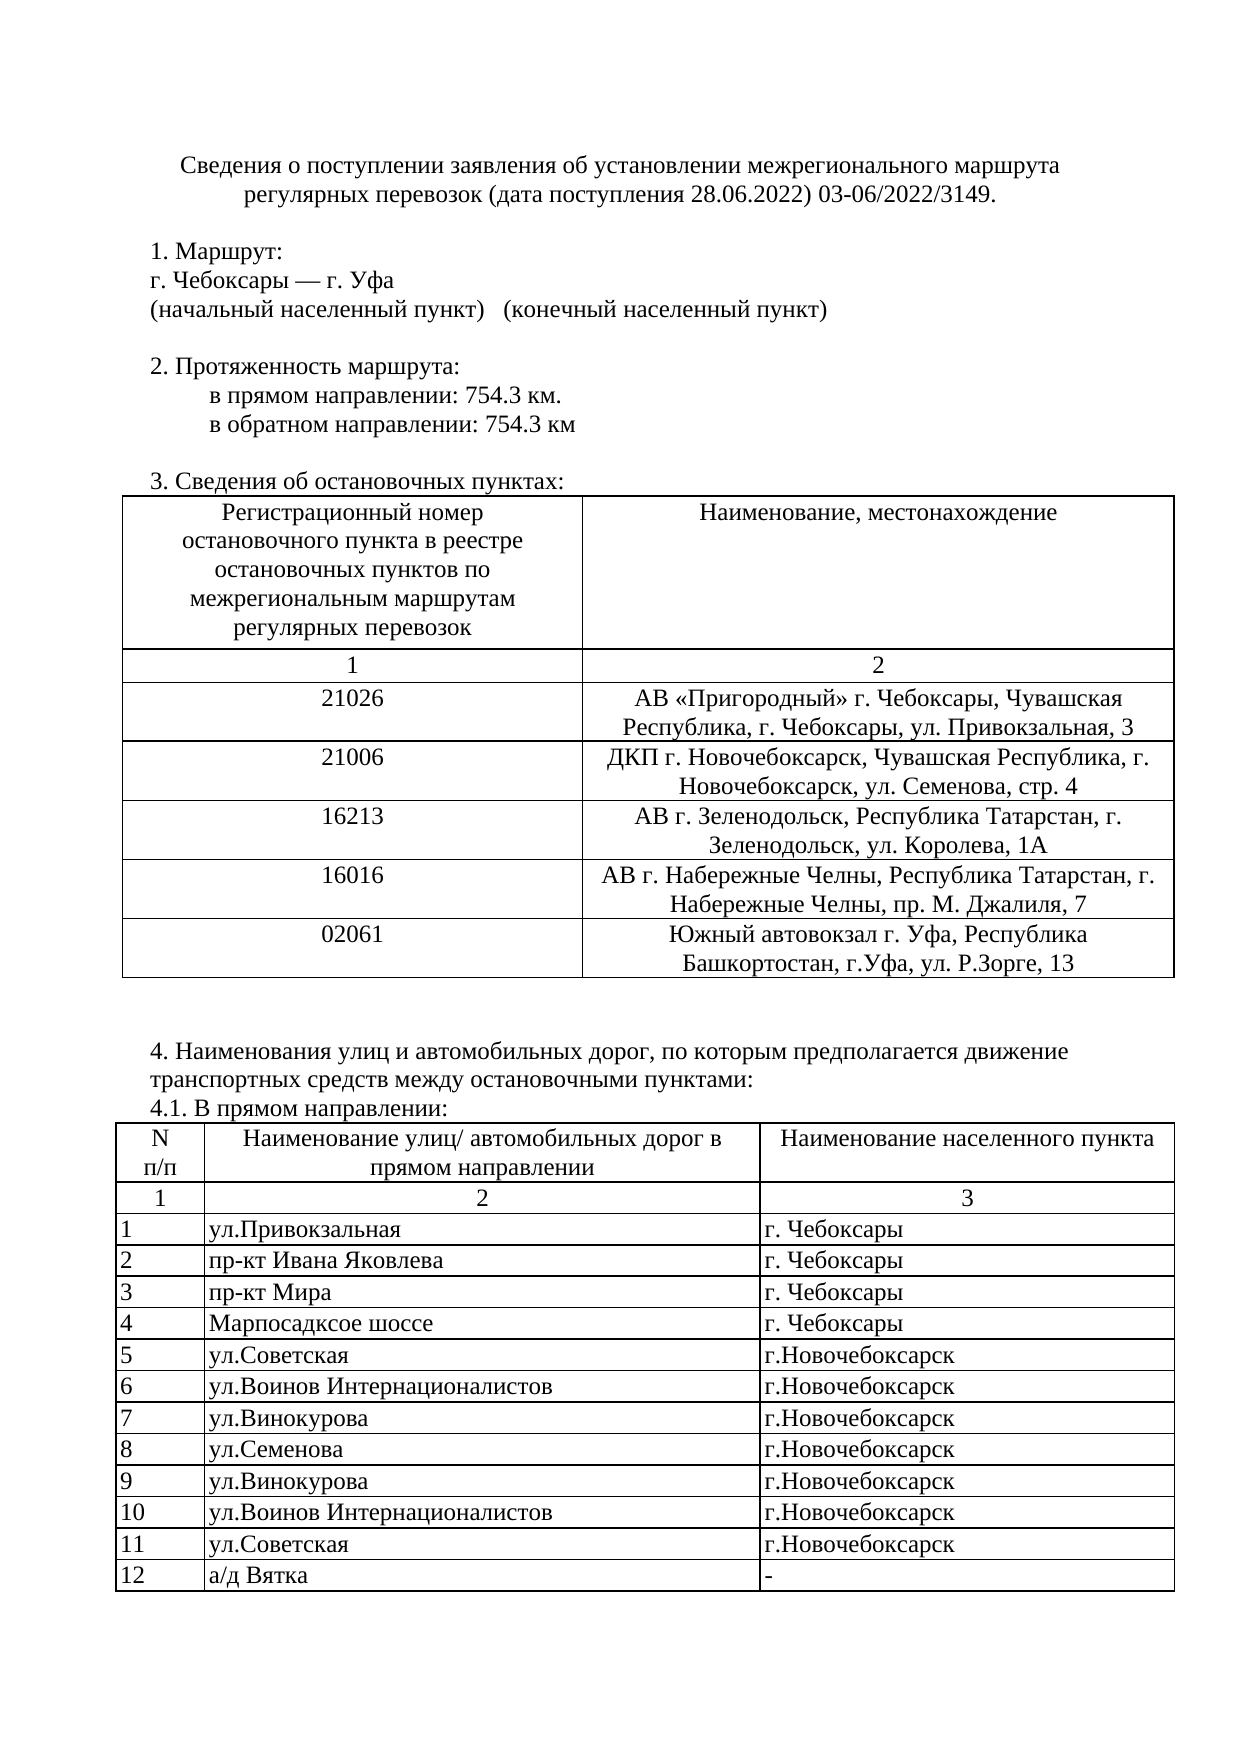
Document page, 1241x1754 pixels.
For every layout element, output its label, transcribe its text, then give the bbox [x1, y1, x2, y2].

table_cell 8 [117, 1434, 204, 1464]
text 4. Наименования улиц и автомобильных дорог, по которым предполагается движение транспортных средств между остановочными пунктами: [150, 1036, 1090, 1093]
table_cell г. Чебоксары [761, 1214, 1174, 1244]
table_cell 1 [117, 1214, 204, 1244]
table_cell АВ г. Набережные Челны, Республика Татарстан, г. Набережные Челны, пр. М. Джалиля, 7 [583, 860, 1173, 918]
table_cell 3 [117, 1277, 204, 1307]
table_cell г. Чебоксары [761, 1277, 1174, 1307]
table_cell 02061 [123, 919, 582, 977]
table_cell 11 [117, 1529, 204, 1558]
table_cell 1 [123, 650, 582, 681]
table_cell 21026 [123, 683, 582, 740]
table_cell пр-кт Мира [205, 1277, 759, 1307]
table_cell г. Чебоксары [761, 1308, 1174, 1338]
table_cell ул.Винокурова [205, 1466, 759, 1496]
table_header Наименование, местонахождение [583, 497, 1173, 648]
table_cell ул.Привокзальная [205, 1214, 759, 1244]
table_cell 6 [117, 1371, 204, 1401]
table_cell г.Новочебоксарск [761, 1466, 1174, 1496]
table_header Регистрационный номер остановочного пункта в реестре остановочных пунктов по межрегиональным маршрутам регулярных перевозок [123, 497, 582, 648]
table_cell ул.Воинов Интернационалистов [205, 1371, 759, 1401]
table_cell 9 [117, 1466, 204, 1496]
table_cell - [761, 1560, 1174, 1590]
table_cell ул.Семенова [205, 1434, 759, 1464]
table_cell 5 [117, 1340, 204, 1370]
table_cell ДКП г. Новочебоксарск, Чувашская Республика, г. Новочебоксарск, ул. Семенова, стр. 4 [583, 742, 1173, 799]
table_cell Южный автовокзал г. Уфа, Республика Башкортостан, г.Уфа, ул. Р.Зорге, 13 [583, 919, 1173, 977]
table_cell АВ г. Зеленодольск, Республика Татарстан, г. Зеленодольск, ул. Королева, 1А [583, 801, 1173, 858]
table_cell ул.Советская [205, 1529, 759, 1558]
text Сведения о поступлении заявления об установлении межрегионального маршрута регулярных перевозок (дата поступления 28.06.2022) 03-06/2022/3149. [150, 150, 1090, 207]
text (начальный населенный пункт) (конечный населенный пункт) [150, 294, 1090, 322]
table_cell 2 [205, 1183, 759, 1212]
text 3. Сведения об остановочных пунктах: [150, 466, 1090, 495]
table_cell г. Чебоксары [761, 1246, 1174, 1275]
table_cell 21006 [123, 742, 582, 799]
table_cell г.Новочебоксарск [761, 1403, 1174, 1433]
table_cell 1 [117, 1183, 204, 1212]
table_cell ул.Винокурова [205, 1403, 759, 1433]
table_cell 2 [117, 1246, 204, 1275]
table_cell Марпосадксое шоссе [205, 1308, 759, 1338]
text 2. Протяженность маршрута: [150, 351, 1090, 380]
table_cell г.Новочебоксарск [761, 1340, 1174, 1370]
text в прямом направлении: 754.3 км. [150, 380, 1090, 409]
table_cell 7 [117, 1403, 204, 1433]
table_cell 3 [761, 1183, 1174, 1212]
text в обратном направлении: 754.3 км [150, 409, 1090, 437]
table_header Наименование улиц/ автомобильных дорог в прямом направлении [205, 1124, 759, 1181]
text г. Чебоксары — г. Уфа [150, 265, 1090, 294]
table_cell 4 [117, 1308, 204, 1338]
table_cell 12 [117, 1560, 204, 1590]
table_header Наименование населенного пункта [761, 1124, 1174, 1181]
table_cell АВ «Пригородный» г. Чебоксары, Чувашская Республика, г. Чебоксары, ул. Привокзальная, 3 [583, 683, 1173, 740]
table_cell пр-кт Ивана Яковлева [205, 1246, 759, 1275]
table_cell г.Новочебоксарск [761, 1434, 1174, 1464]
table_header N п/п [117, 1124, 204, 1181]
table_cell а/д Вятка [205, 1560, 759, 1590]
table_cell г.Новочебоксарск [761, 1497, 1174, 1527]
table_cell г.Новочебоксарск [761, 1529, 1174, 1558]
table_cell 16213 [123, 801, 582, 858]
table_cell г.Новочебоксарск [761, 1371, 1174, 1401]
table_cell 10 [117, 1497, 204, 1527]
text 4.1. В прямом направлении: [150, 1093, 1090, 1122]
table_cell 16016 [123, 860, 582, 918]
table_cell ул.Воинов Интернационалистов [205, 1497, 759, 1527]
table_cell ул.Советская [205, 1340, 759, 1370]
table_cell 2 [583, 650, 1173, 681]
text 1. Маршрут: [150, 236, 1090, 265]
